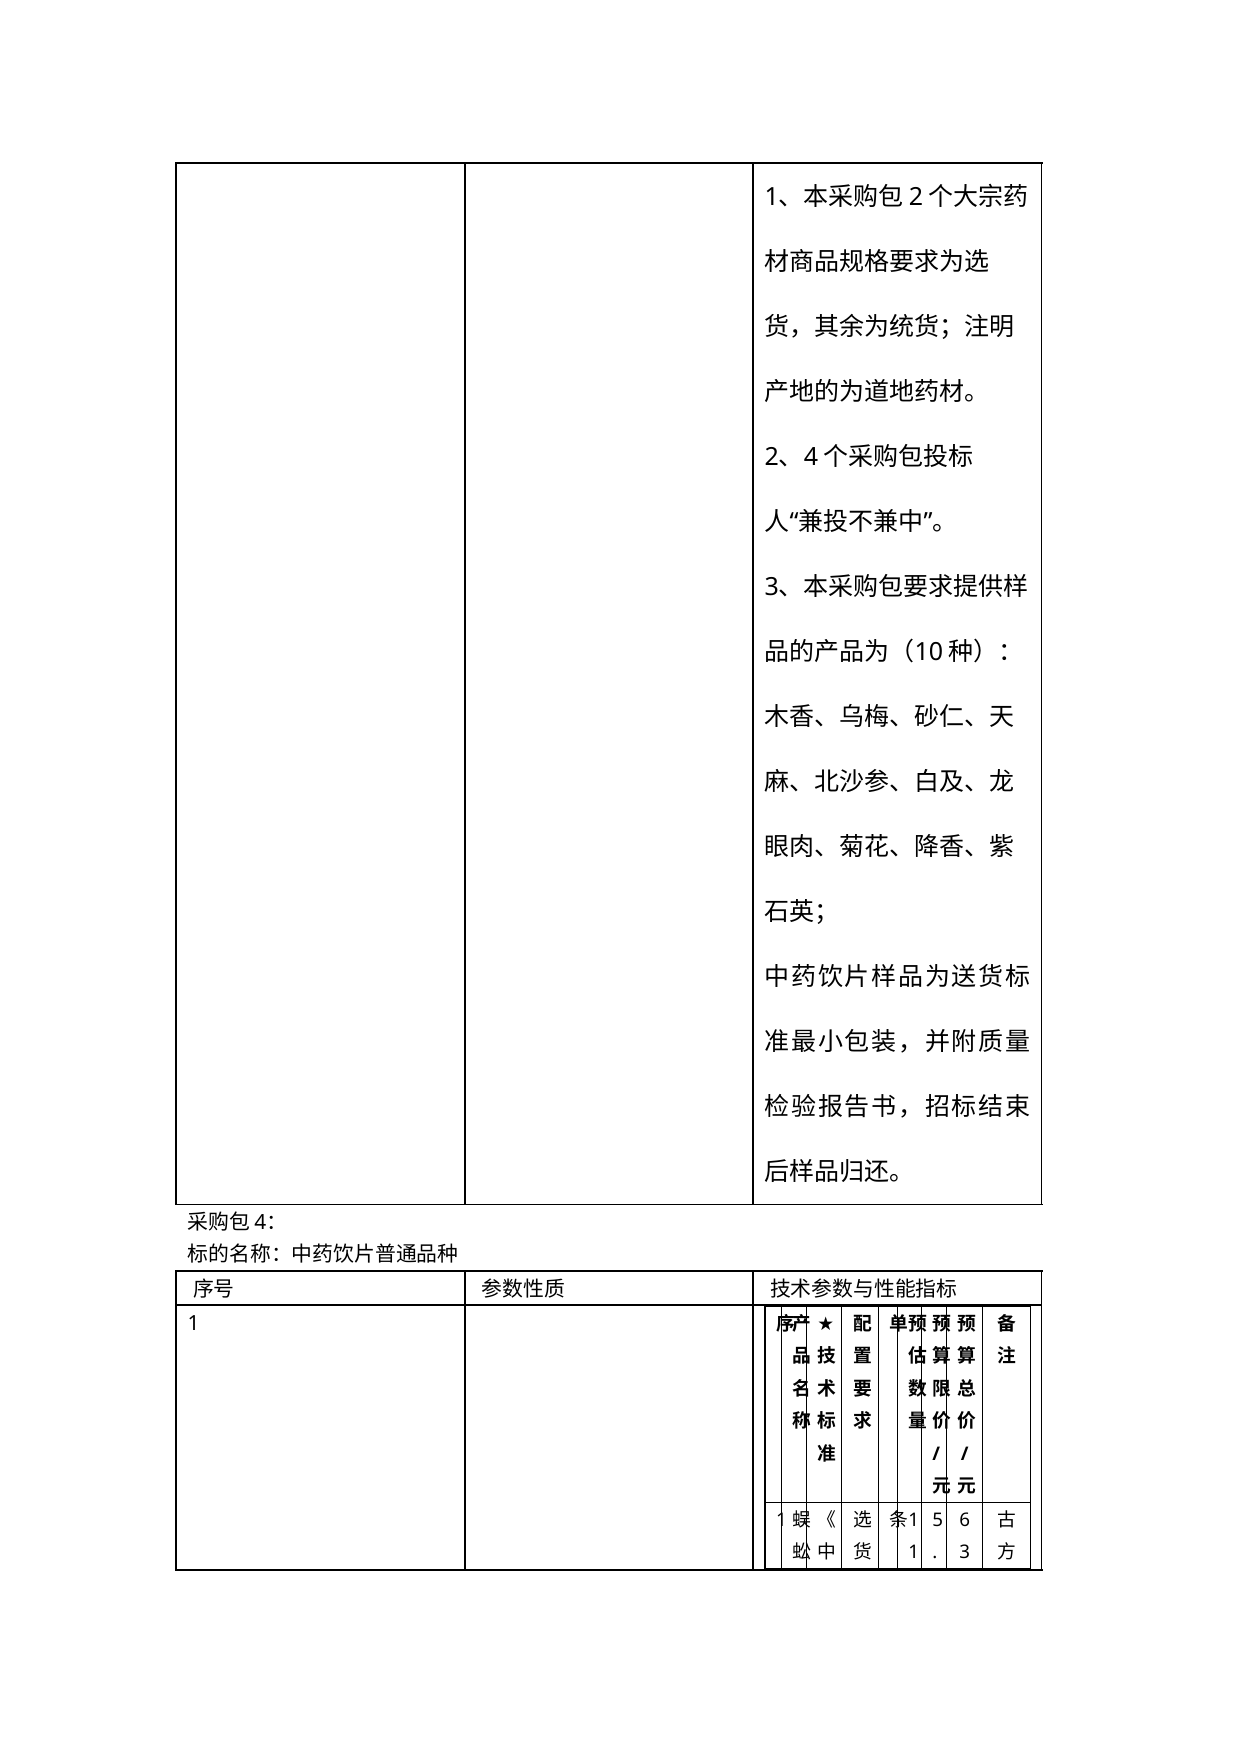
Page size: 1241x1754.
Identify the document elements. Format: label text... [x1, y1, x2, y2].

table_cell [947, 1307, 982, 1502]
table_cell [922, 1307, 946, 1502]
table_cell [983, 1307, 1030, 1502]
table_cell [879, 1307, 897, 1502]
table_header 技术参数与性能指标 [754, 1272, 1041, 1304]
table_cell [754, 1306, 764, 1569]
table_cell [807, 1307, 841, 1502]
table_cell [754, 164, 1041, 1203]
table_cell 2 [177, 164, 464, 1203]
table_cell [898, 1503, 921, 1568]
table_cell [807, 1503, 841, 1568]
table_cell [782, 1318, 798, 1324]
text 标的名称：中药饮片普通品种 [187, 1238, 1053, 1270]
table_cell [879, 1503, 897, 1568]
table_cell [766, 1307, 781, 1502]
table_cell [842, 1503, 878, 1568]
table_cell [782, 1307, 806, 1316]
text 采购包4： [187, 1205, 1053, 1238]
table_cell [947, 1503, 982, 1568]
table_header 参数性质 [466, 1272, 752, 1304]
table_cell 1 [177, 1306, 464, 1569]
table_cell [466, 164, 752, 1203]
table_cell [782, 1323, 806, 1502]
table_cell [898, 1307, 921, 1502]
table_cell [842, 1307, 878, 1502]
table_cell [983, 1503, 1030, 1568]
table_cell [1031, 1306, 1041, 1569]
table_cell [766, 1503, 781, 1568]
table_cell [922, 1503, 946, 1568]
table_cell [782, 1503, 806, 1568]
table_cell [466, 1306, 752, 1569]
table_header 序号 [177, 1272, 464, 1304]
